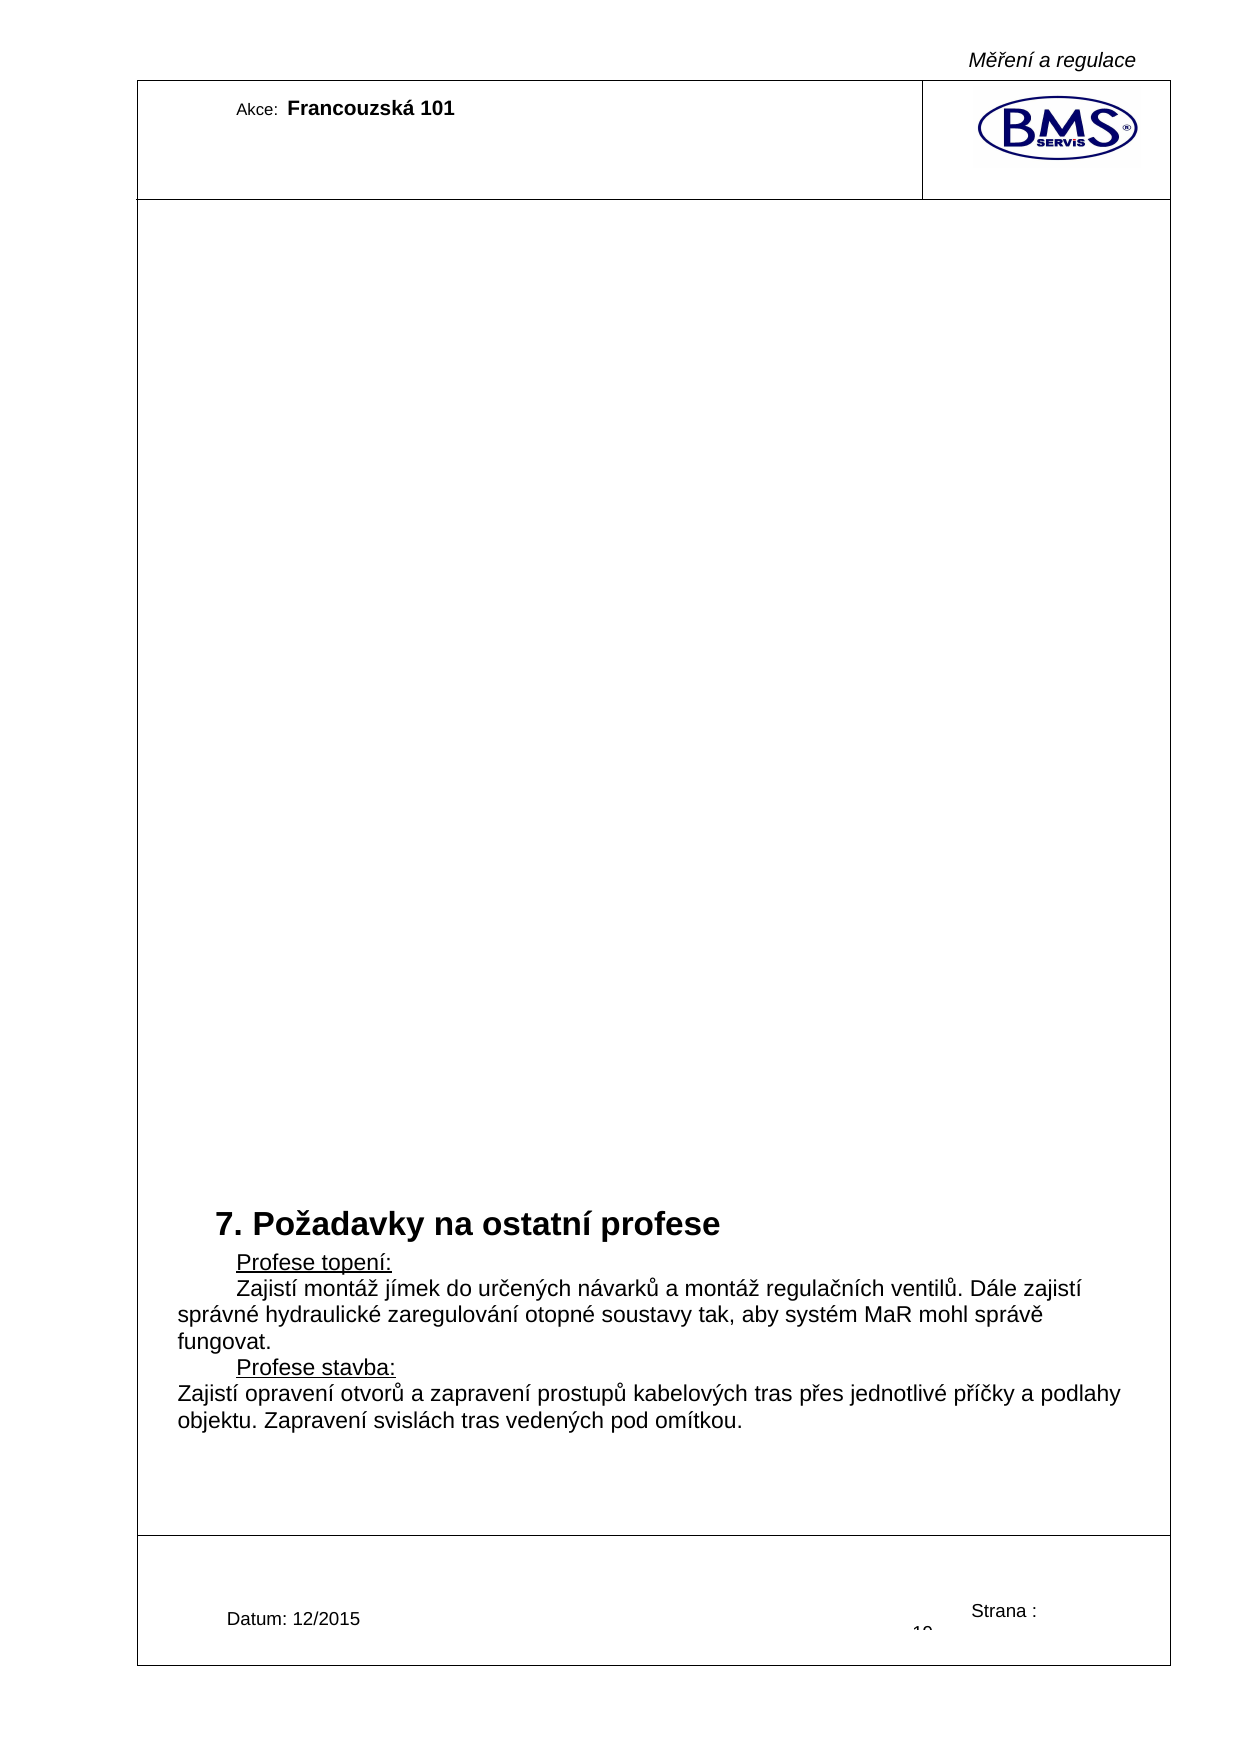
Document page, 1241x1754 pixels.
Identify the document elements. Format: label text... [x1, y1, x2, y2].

text Profese stavba: [177, 1354, 1122, 1380]
text Zajistí montáž jímek do určených návarků a montáž regulačních ventilů. Dále zajistí správné hydraulické zaregulování otopné soustavy tak, aby systém MaR mohl správě fungovat. [177, 1275, 1122, 1354]
text Profese topení: [177, 1248, 1122, 1275]
picture [973, 86, 1142, 168]
subtitle Požadavky na ostatní profese [215, 1204, 1122, 1242]
text Zajistí opravení otvorů a zapravení prostupů kabelových tras přes jednotlivé příčky a podlahy objektu. Zapravení svislách tras vedených pod omítkou. [177, 1380, 1122, 1433]
